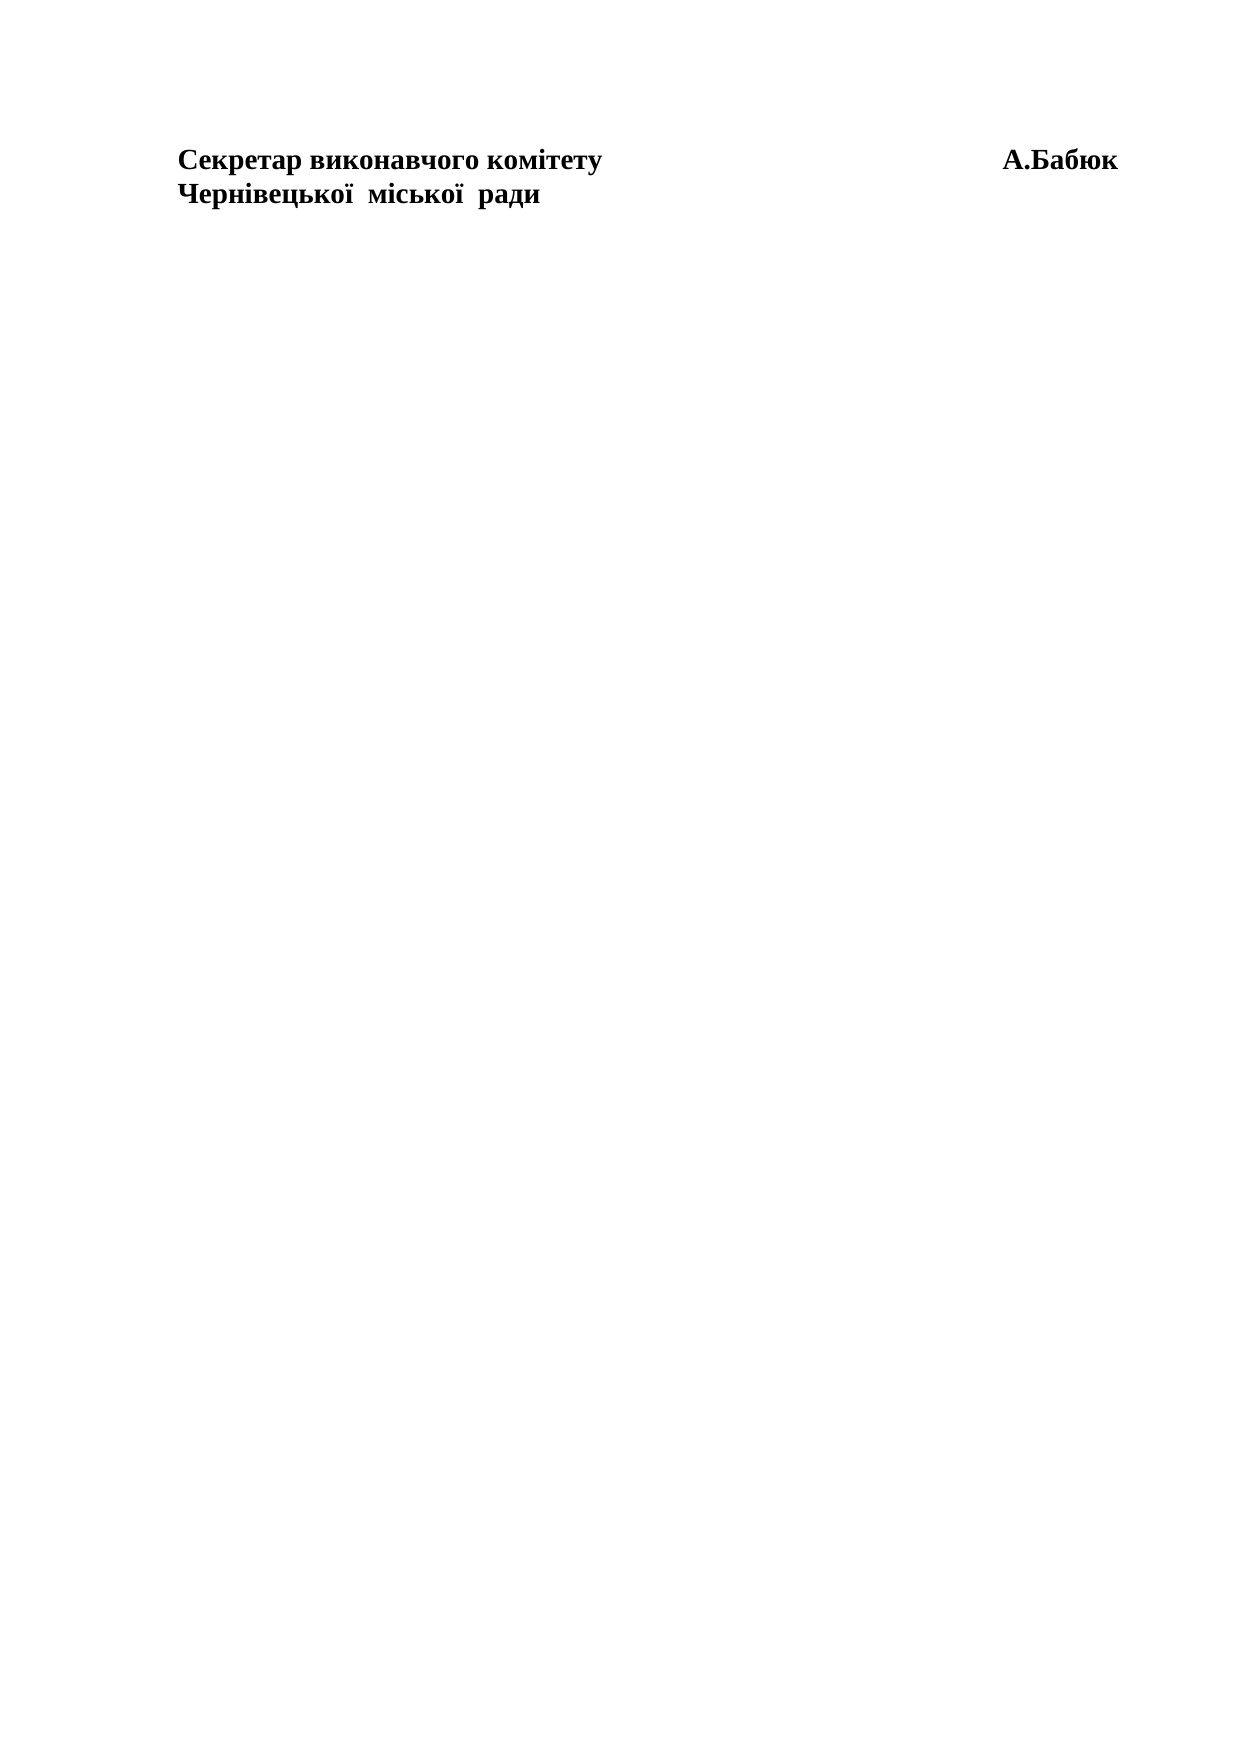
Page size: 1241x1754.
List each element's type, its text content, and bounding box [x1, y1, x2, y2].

text Секретар виконавчого комітету А.Бабюк [177, 81, 1152, 176]
text Чернівецької міської ради [177, 176, 1152, 209]
